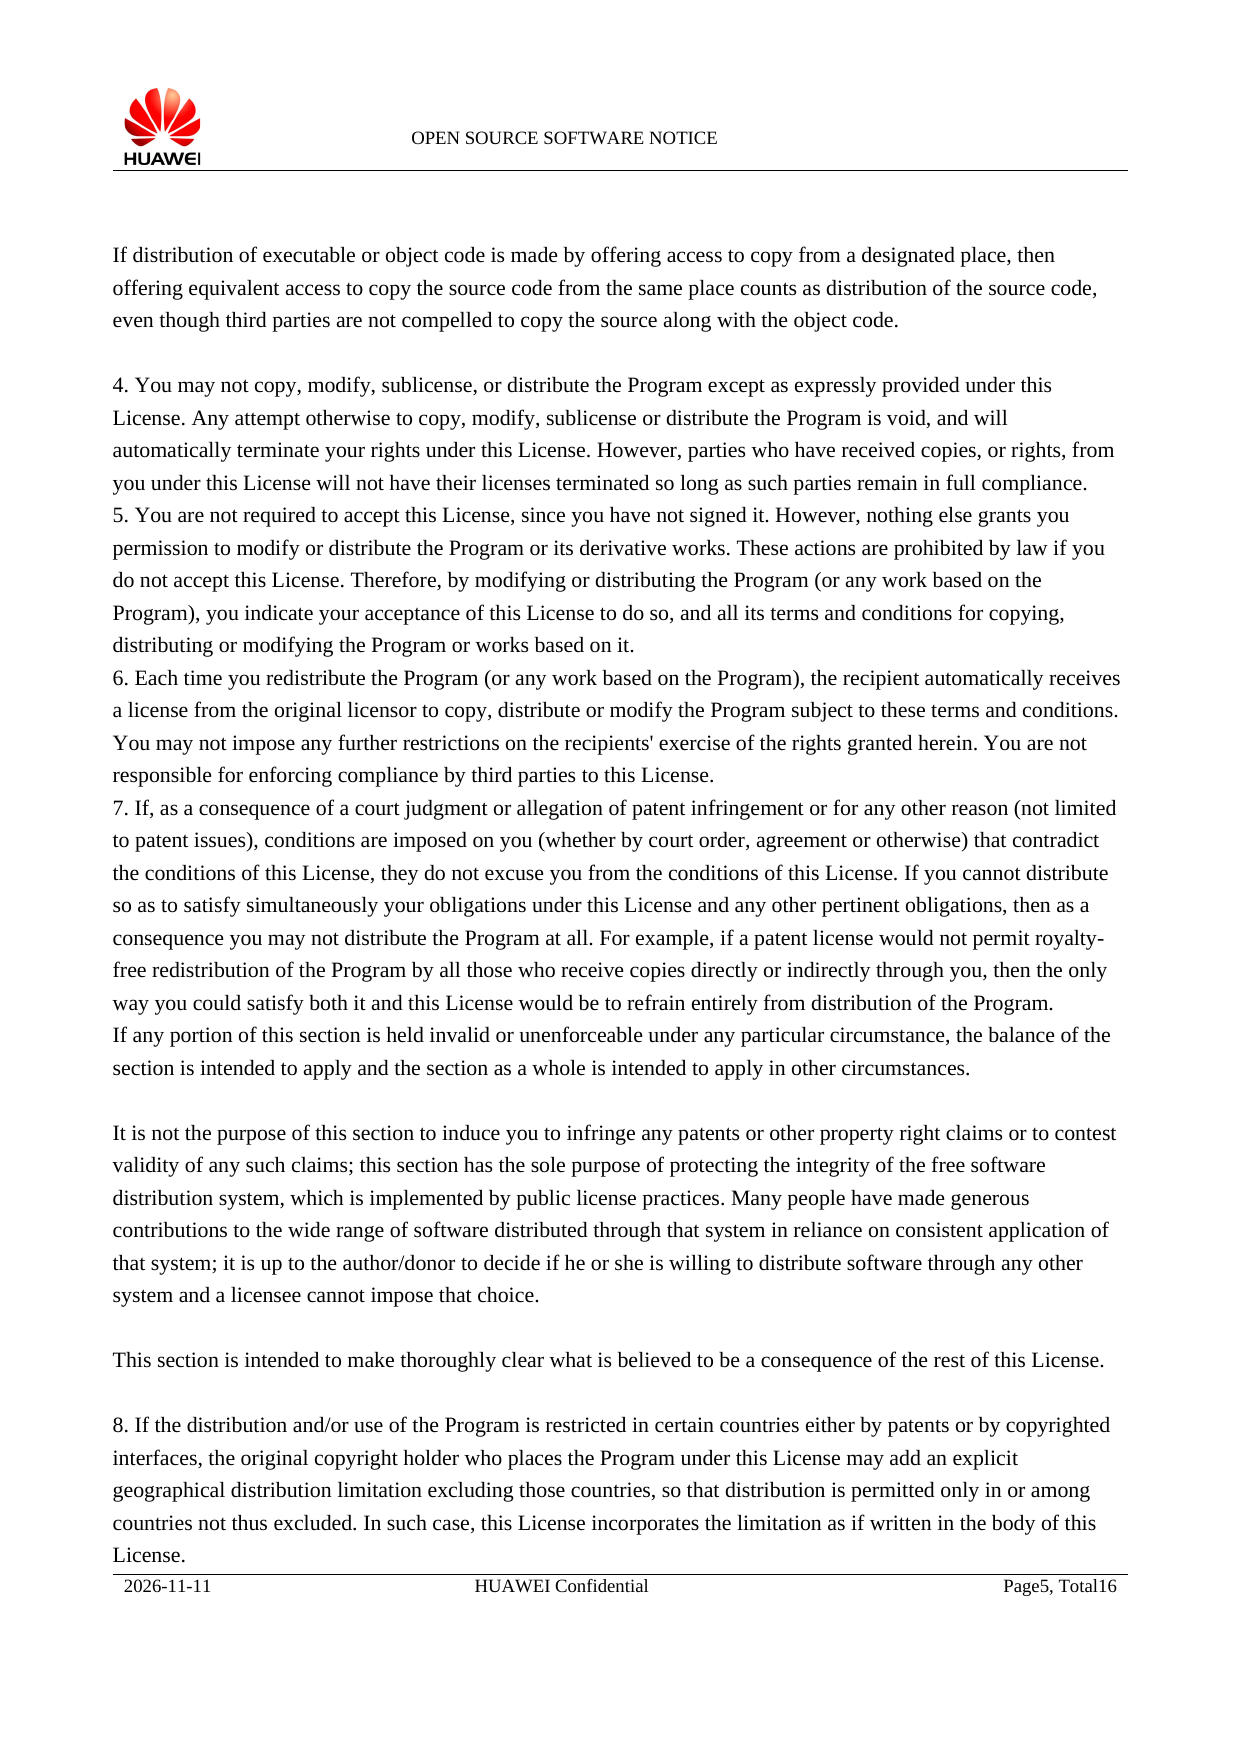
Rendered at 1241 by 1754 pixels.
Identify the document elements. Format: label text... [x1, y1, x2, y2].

text 7. If, as a consequence of a court judgment or allegation of patent infringement or for any other reason (not limited to patent issues), conditions are imposed on you (whether by court order, agreement or otherwise) that contradict the conditions of this License, they do not excuse you from the conditions of this License. If you cannot distribute so as to satisfy simultaneously your obligations under this License and any other pertinent obligations, then as a consequence you may not distribute the Program at all. For example, if a patent license would not permit royalty-free redistribution of the Program by all those who receive copies directly or indirectly through you, then the only way you could satisfy both it and this License would be to refrain entirely from distribution of the Program. [112, 791, 1128, 1019]
text 8. If the distribution and/or use of the Program is restricted in certain countries either by patents or by copyrighted interfaces, the original copyright holder who places the Program under this License may add an explicit geographical distribution limitation excluding those countries, so that distribution is permitted only in or among countries not thus excluded. In such case, this License incorporates the limitation as if written in the body of this License. [112, 1409, 1128, 1571]
text This section is intended to make thoroughly clear what is believed to be a consequence of the rest of this License. [112, 1344, 1128, 1376]
text If distribution of executable or object code is made by offering access to copy from a designated place, then offering equivalent access to copy the source code from the same place counts as distribution of the source code, even though third parties are not compelled to copy the source along with the object code. [112, 239, 1128, 336]
text 6. Each time you redistribute the Program (or any work based on the Program), the recipient automatically receives a license from the original licensor to copy, distribute or modify the Program subject to these terms and conditions. You may not impose any further restrictions on the recipients' exercise of the rights granted herein. You are not responsible for enforcing compliance by third parties to this License. [112, 661, 1128, 791]
text 5. You are not required to accept this License, since you have not signed it. However, nothing else grants you permission to modify or distribute the Program or its derivative works. These actions are prohibited by law if you do not accept this License. Therefore, by modifying or distributing the Program (or any work based on the Program), you indicate your acceptance of this License to do so, and all its terms and conditions for copying, distributing or modifying the Program or works based on it. [112, 499, 1128, 661]
text If any portion of this section is held invalid or unenforceable under any particular circumstance, the balance of the section is intended to apply and the section as a whole is intended to apply in other circumstances. [112, 1019, 1128, 1084]
text 4. You may not copy, modify, sublicense, or distribute the Program except as expressly provided under this License. Any attempt otherwise to copy, modify, sublicense or distribute the Program is void, and will automatically terminate your rights under this License. However, parties who have received copies, or rights, from you under this License will not have their licenses terminated so long as such parties remain in full compliance. [112, 369, 1128, 499]
text It is not the purpose of this section to induce you to infringe any patents or other property right claims or to contest validity of any such claims; this section has the sole purpose of protecting the integrity of the free software distribution system, which is implemented by public license practices. Many people have made generous contributions to the wide range of software distributed through that system in reliance on consistent application of that system; it is up to the author/donor to decide if he or she is willing to distribute software through any other system and a licensee cannot impose that choice. [112, 1116, 1128, 1311]
picture [124, 88, 201, 165]
